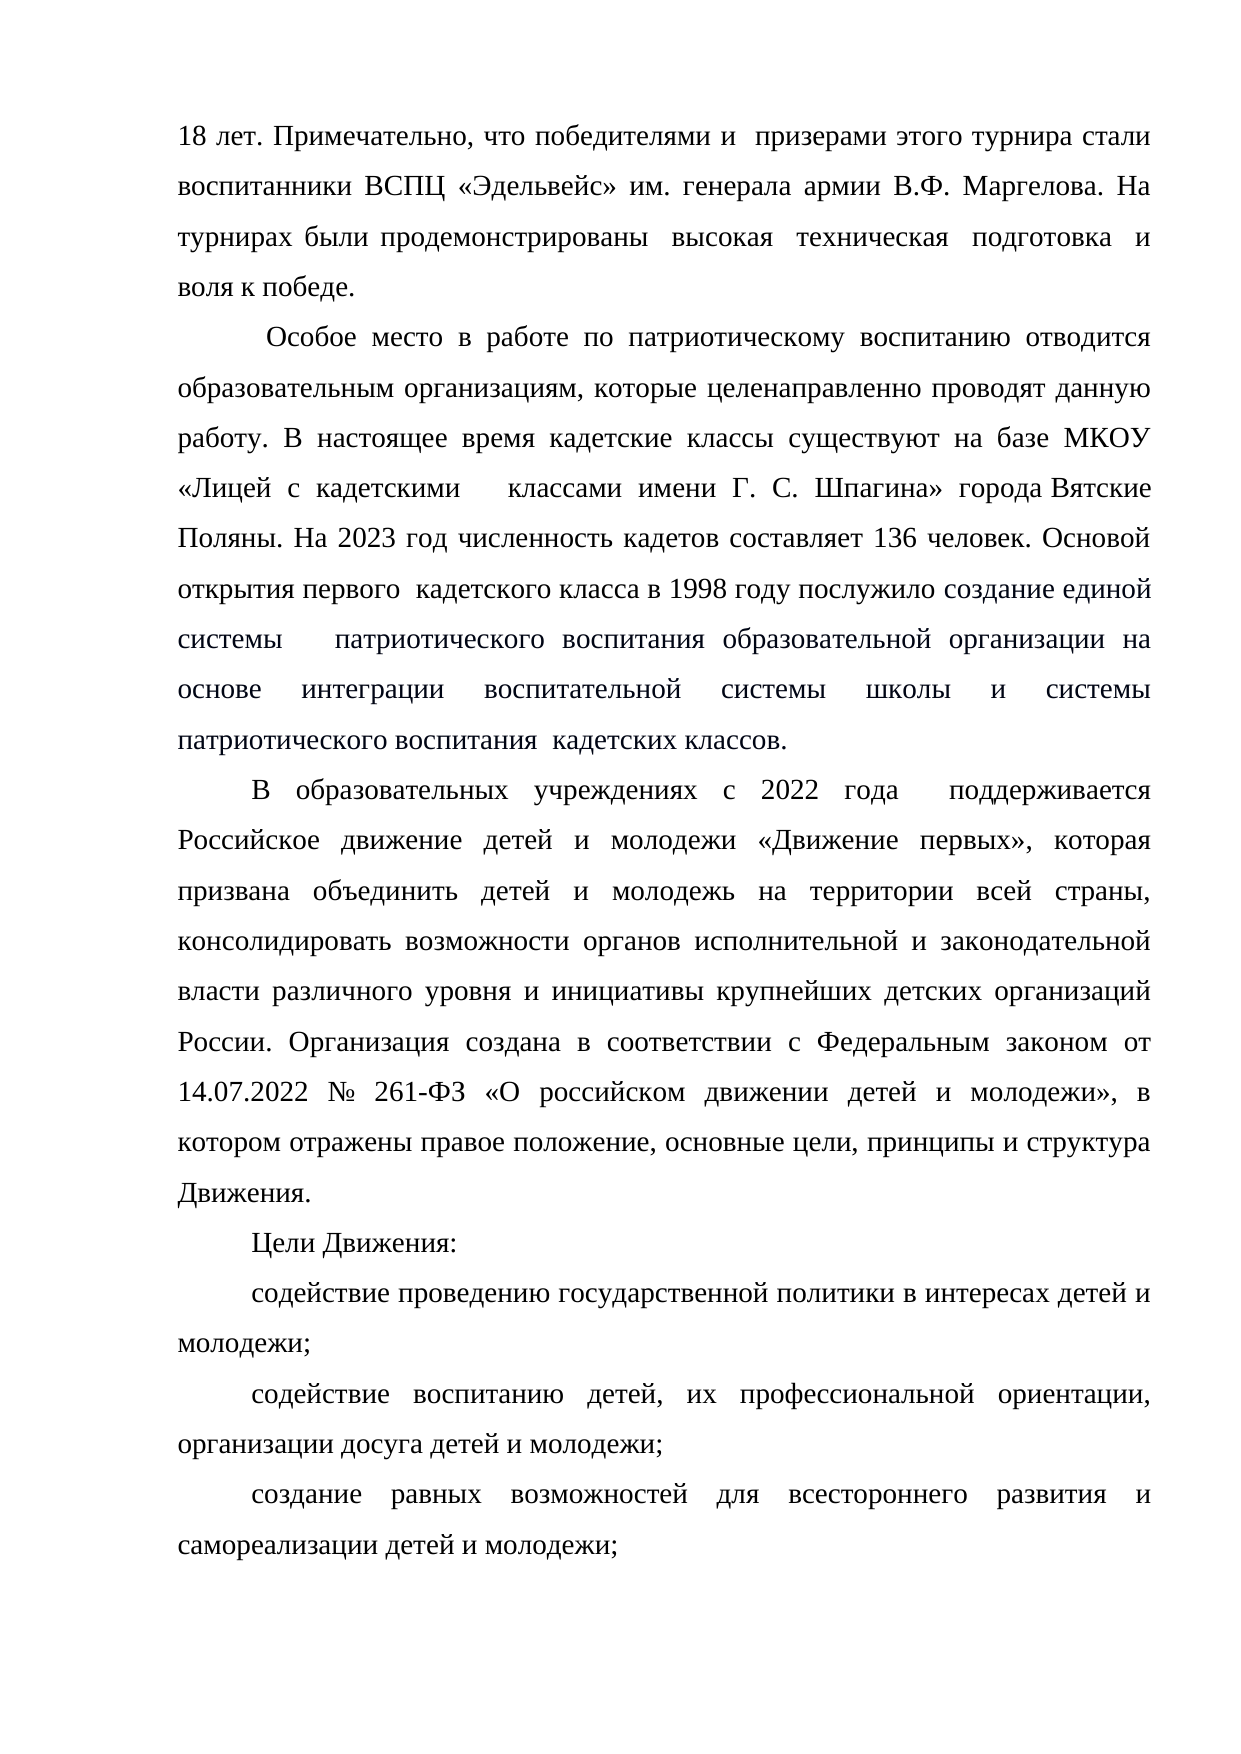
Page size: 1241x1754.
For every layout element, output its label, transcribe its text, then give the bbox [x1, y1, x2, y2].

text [177, 118, 1152, 303]
text Особое место в работе по патриотическому воспитанию отводится образовательным организациям, которые целенаправленно проводят данную работу. В настоящее время кадетские классы существуют на базе МКОУ «Лицей с кадетскими классами имени Г. С. Шпагина» города Вятские Поляны. На 2023 год численность кадетов составляет 136 человек. Основой открытия первого кадетского класса в 1998 году послужило создание единой системы патриотического воспитания образовательной организации на основе интеграции воспитательной системы школы и системы патриотического воспитания кадетских классов. [177, 319, 1152, 755]
text В образовательных учреждениях с 2022 года поддерживается Российское движение детей и молодежи «Движение первых», которая призвана объединить детей и молодежь на территории всей страны, консолидировать возможности органов исполнительной и законодательной власти различного уровня и инициативы крупнейших детских организаций России. Организация создана в соответствии с Федеральным законом от 14.07.2022 № 261-ФЗ «О российском движении детей и молодежи», в котором отражены правое положение, основные цели, принципы и структура Движения. [177, 772, 1152, 1208]
text Цели Движения: [177, 1225, 1152, 1258]
text содействие воспитанию детей, их профессиональной ориентации, организации досуга детей и молодежи; [177, 1376, 1152, 1460]
text содействие проведению государственной политики в интересах детей и молодежи; [177, 1275, 1152, 1359]
text создание равных возможностей для всестороннего развития и самореализации детей и молодежи; [177, 1477, 1152, 1560]
